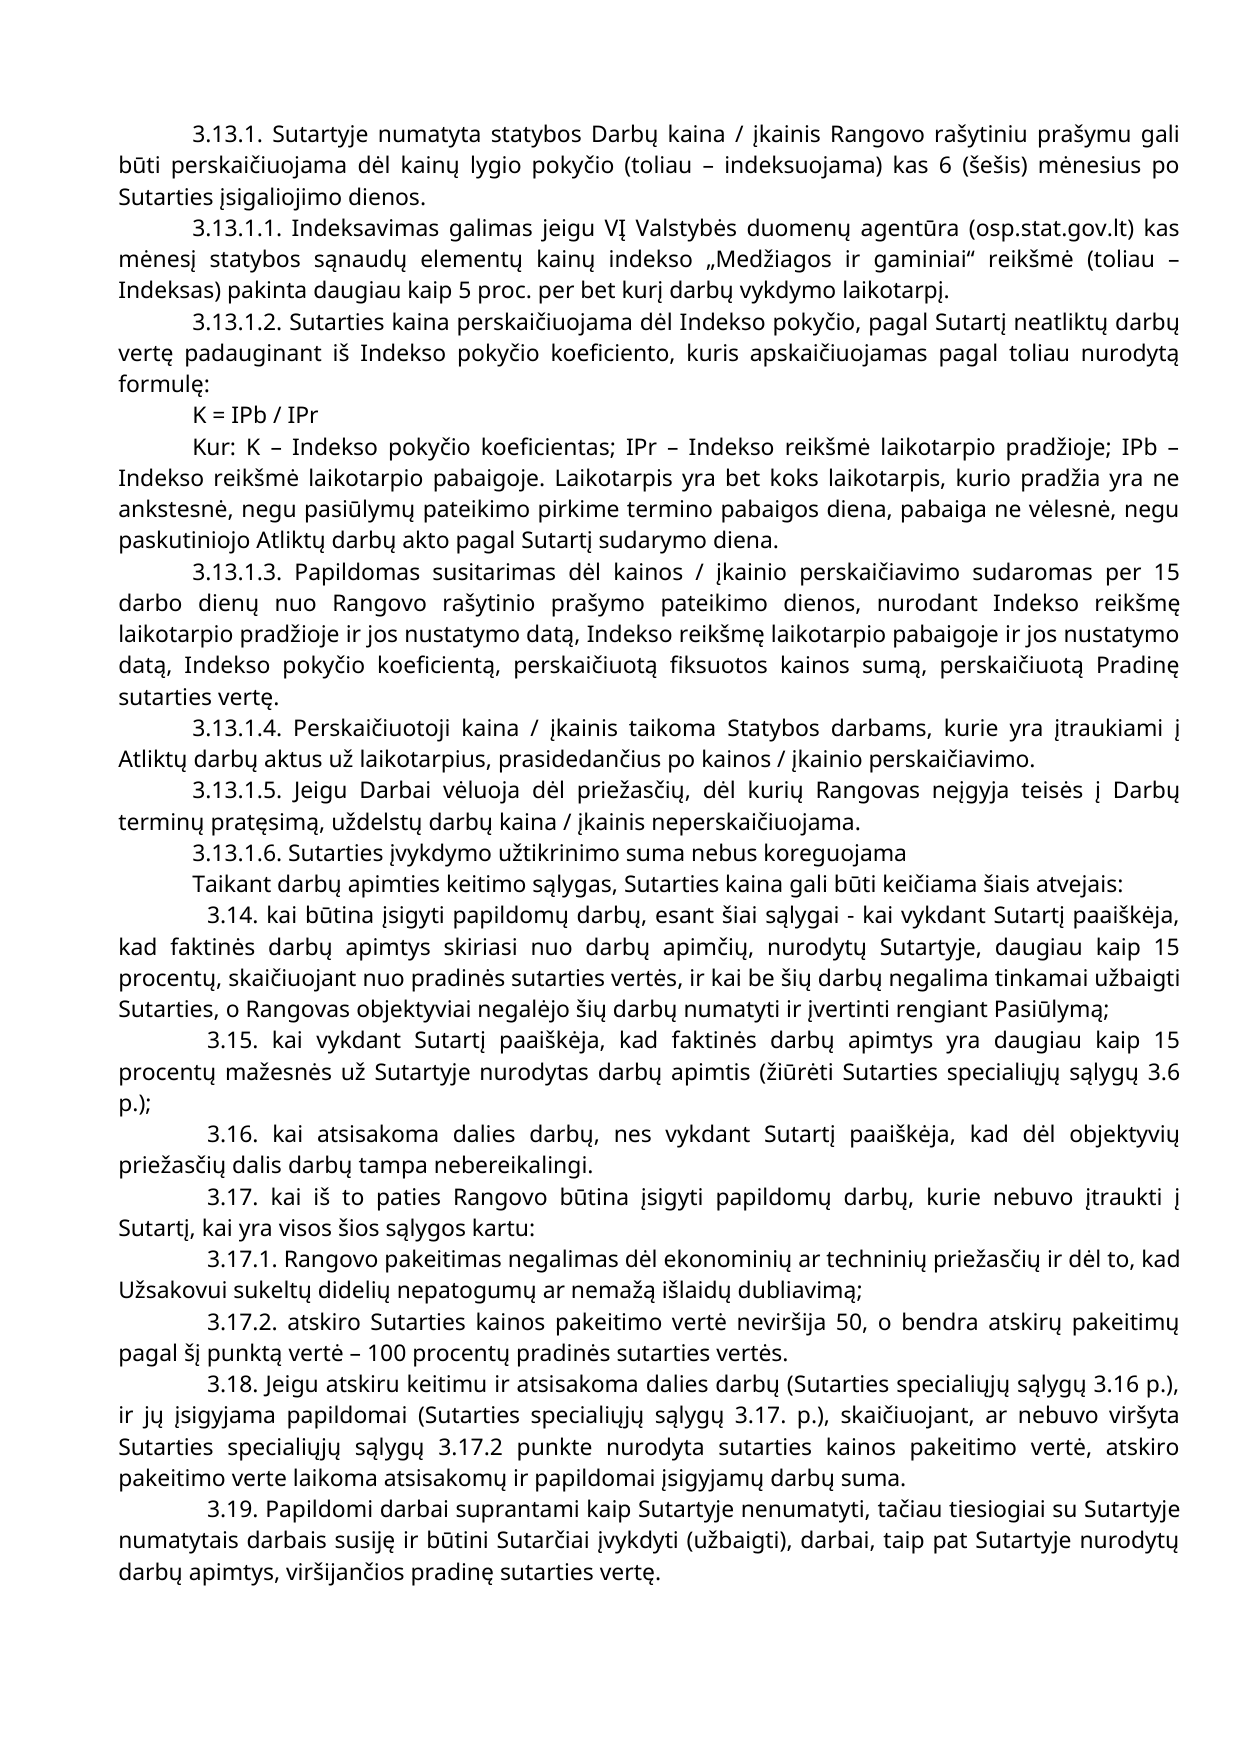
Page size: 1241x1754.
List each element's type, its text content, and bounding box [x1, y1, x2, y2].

text 3.13.1.6. Sutarties įvykdymo užtikrinimo suma nebus koreguojama [118, 837, 1181, 868]
text Taikant darbų apimties keitimo sąlygas, Sutarties kaina gali būti keičiama šiais atvejais: [118, 868, 1181, 899]
text 3.17.1. Rangovo pakeitimas negalimas dėl ekonominių ar techninių priežasčių ir dėl to, kad Užsakovui sukeltų didelių nepatogumų ar nemažą išlaidų dubliavimą; [118, 1243, 1181, 1306]
text K = IPb / IPr [118, 399, 1181, 431]
text 3.13.1.5. Jeigu Darbai vėluoja dėl priežasčių, dėl kurių Rangovas neįgyja teisės į Darbų terminų pratęsimą, uždelstų darbų kaina / įkainis neperskaičiuojama. [118, 774, 1181, 837]
text 3.17.2. atskiro Sutarties kainos pakeitimo vertė neviršija 50, o bendra atskirų pakeitimų pagal šį punktą vertė – 100 procentų pradinės sutarties vertės. [118, 1306, 1181, 1368]
text 3.14. kai būtina įsigyti papildomų darbų, esant šiai sąlygai - kai vykdant Sutartį paaiškėja, kad faktinės darbų apimtys skiriasi nuo darbų apimčių, nurodytų Sutartyje, daugiau kaip 15 procentų, skaičiuojant nuo pradinės sutarties vertės, ir kai be šių darbų negalima tinkamai užbaigti Sutarties, o Rangovas objektyviai negalėjo šių darbų numatyti ir įvertinti rengiant Pasiūlymą; [118, 899, 1181, 1024]
text 3.17. kai iš to paties Rangovo būtina įsigyti papildomų darbų, kurie nebuvo įtraukti į Sutartį, kai yra visos šios sąlygos kartu: [118, 1181, 1181, 1243]
text 3.13.1.3. Papildomas susitarimas dėl kainos / įkainio perskaičiavimo sudaromas per 15 darbo dienų nuo Rangovo rašytinio prašymo pateikimo dienos, nurodant Indekso reikšmę laikotarpio pradžioje ir jos nustatymo datą, Indekso reikšmę laikotarpio pabaigoje ir jos nustatymo datą, Indekso pokyčio koeficientą, perskaičiuotą fiksuotos kainos sumą, perskaičiuotą Pradinę sutarties vertę. [118, 556, 1181, 712]
text 3.13.1.4. Perskaičiuotoji kaina / įkainis taikoma Statybos darbams, kurie yra įtraukiami į Atliktų darbų aktus už laikotarpius, prasidedančius po kainos / įkainio perskaičiavimo. [118, 712, 1181, 774]
text 3.13.1.2. Sutarties kaina perskaičiuojama dėl Indekso pokyčio, pagal Sutartį neatliktų darbų vertę padauginant iš Indekso pokyčio koeficiento, kuris apskaičiuojamas pagal toliau nurodytą formulę: [118, 306, 1181, 399]
text 3.13.1. Sutartyje numatyta statybos Darbų kaina / įkainis Rangovo rašytiniu prašymu gali būti perskaičiuojama dėl kainų lygio pokyčio (toliau – indeksuojama) kas 6 (šešis) mėnesius po Sutarties įsigaliojimo dienos. [118, 118, 1181, 212]
text Kur: K – Indekso pokyčio koeficientas; IPr – Indekso reikšmė laikotarpio pradžioje; IPb – Indekso reikšmė laikotarpio pabaigoje. Laikotarpis yra bet koks laikotarpis, kurio pradžia yra ne ankstesnė, negu pasiūlymų pateikimo pirkime termino pabaigos diena, pabaiga ne vėlesnė, negu paskutiniojo Atliktų darbų akto pagal Sutartį sudarymo diena. [118, 431, 1181, 556]
text 3.19. Papildomi darbai suprantami kaip Sutartyje nenumatyti, tačiau tiesiogiai su Sutartyje numatytais darbais susiję ir būtini Sutarčiai įvykdyti (užbaigti), darbai, taip pat Sutartyje nurodytų darbų apimtys, viršijančios pradinę sutarties vertę. [118, 1493, 1181, 1587]
text 3.16. kai atsisakoma dalies darbų, nes vykdant Sutartį paaiškėja, kad dėl objektyvių priežasčių dalis darbų tampa nebereikalingi. [118, 1118, 1181, 1181]
text 3.13.1.1. Indeksavimas galimas jeigu VĮ Valstybės duomenų agentūra (osp.stat.gov.lt) kas mėnesį statybos sąnaudų elementų kainų indekso „Medžiagos ir gaminiai“ reikšmė (toliau – Indeksas) pakinta daugiau kaip 5 proc. per bet kurį darbų vykdymo laikotarpį. [118, 212, 1181, 306]
text 3.18. Jeigu atskiru keitimu ir atsisakoma dalies darbų (Sutarties specialiųjų sąlygų 3.16 p.), ir jų įsigyjama papildomai (Sutarties specialiųjų sąlygų 3.17. p.), skaičiuojant, ar nebuvo viršyta Sutarties specialiųjų sąlygų 3.17.2 punkte nurodyta sutarties kainos pakeitimo vertė, atskiro pakeitimo verte laikoma atsisakomų ir papildomai įsigyjamų darbų suma. [118, 1368, 1181, 1493]
text 3.15. kai vykdant Sutartį paaiškėja, kad faktinės darbų apimtys yra daugiau kaip 15 procentų mažesnės už Sutartyje nurodytas darbų apimtis (žiūrėti Sutarties specialiųjų sąlygų 3.6 p.); [118, 1024, 1181, 1118]
